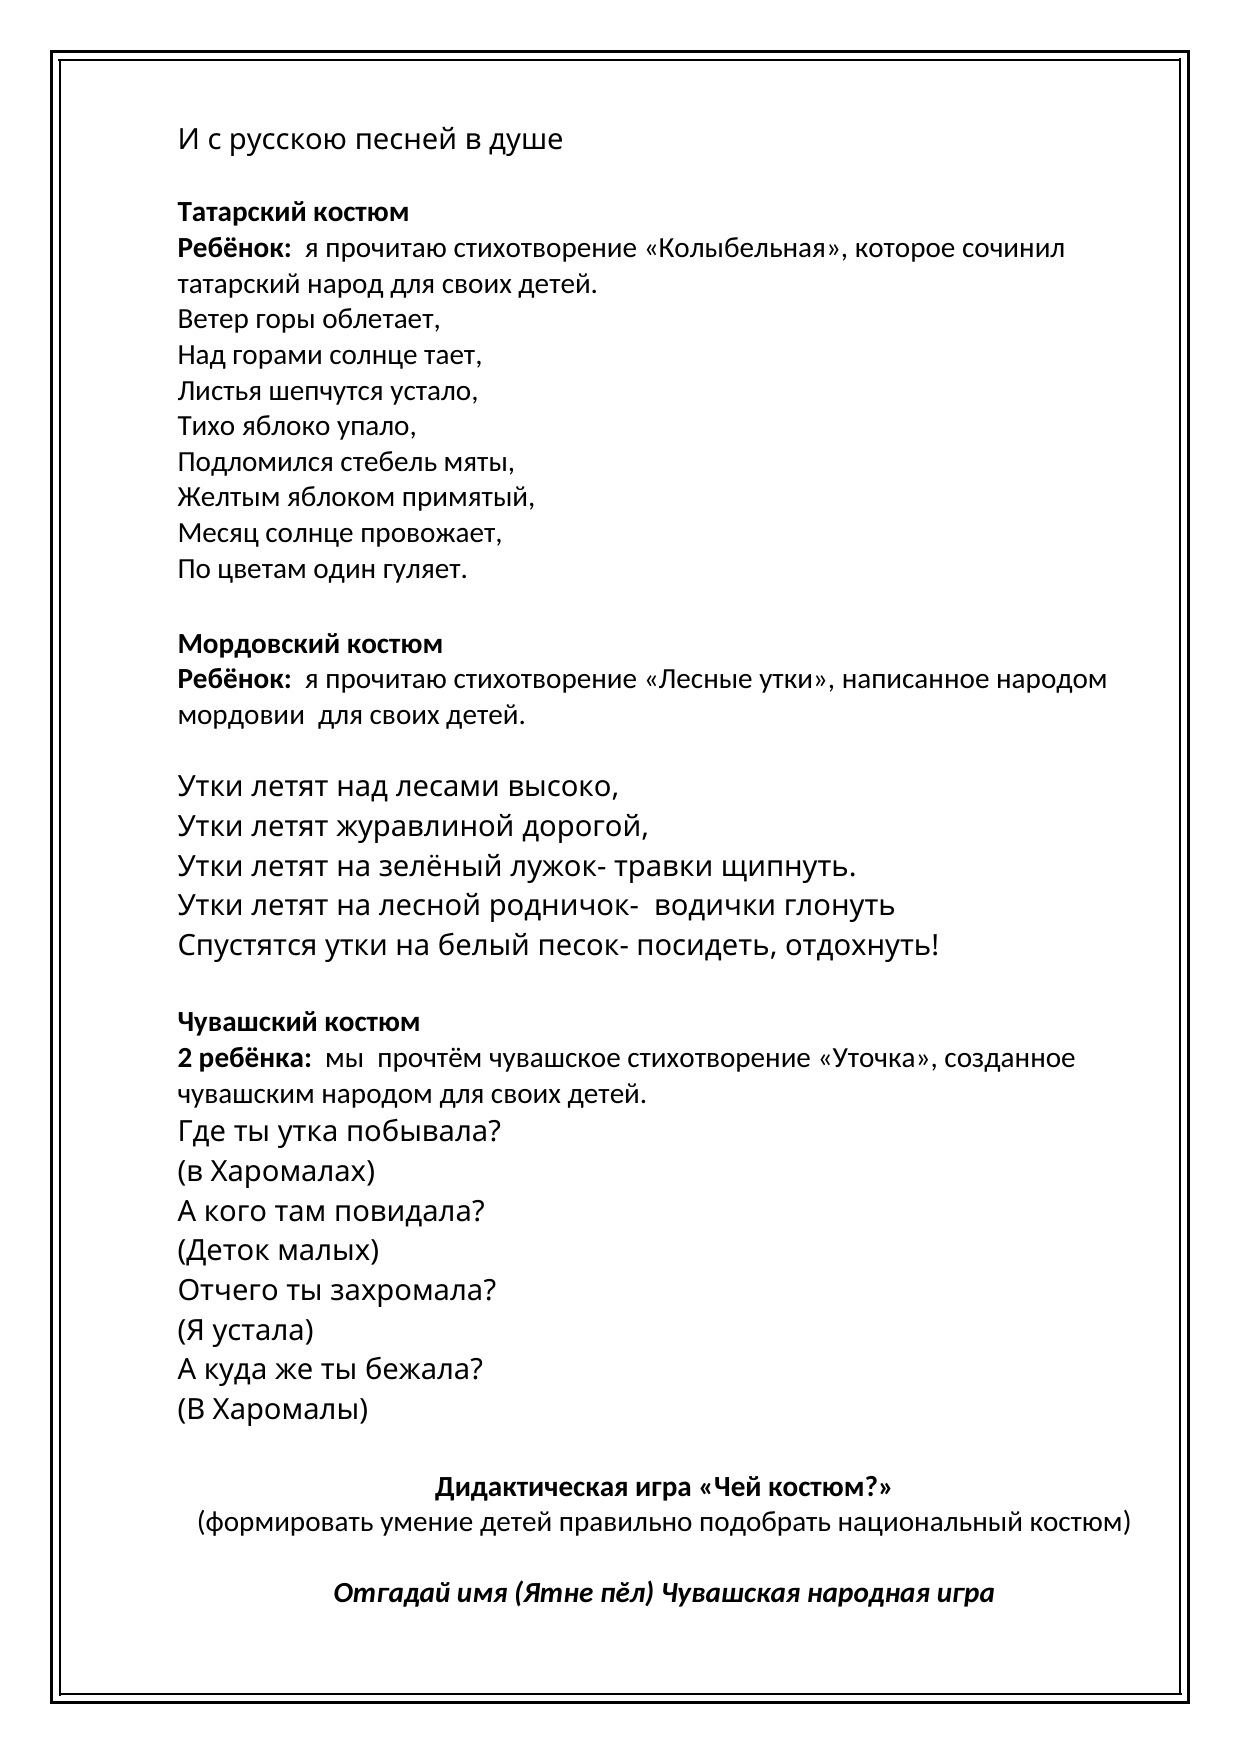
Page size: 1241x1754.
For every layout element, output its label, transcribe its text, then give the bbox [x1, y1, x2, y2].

text Ребёнок: я прочитаю стихотворение «Колыбельная», которое сочинил татарский народ для своих детей. [177, 229, 1152, 300]
text Утки летят журавлиной дорогой, [177, 805, 1152, 845]
text А куда же ты бежала? [177, 1348, 1152, 1388]
text И с русскою песней в душе [177, 118, 1152, 158]
text Дидактическая игра «Чей костюм?» (формировать умение детей правильно подобрать национальный костюм) [177, 1468, 1152, 1539]
text (в Харомалах) [177, 1150, 1152, 1190]
text Спустятся утки на белый песок- посидеть, отдохнуть! [177, 924, 1152, 964]
text Где ты утка побывала? [177, 1110, 1152, 1150]
text Утки летят над лесами высоко, [177, 765, 1152, 805]
text Мордовский костюм [177, 625, 1152, 661]
text Ребёнок: я прочитаю стихотворение «Лесные утки», написанное народом мордовии для своих детей. [177, 661, 1152, 732]
text Отчего ты захромала? [177, 1269, 1152, 1309]
text Ветер горы облетает, Над горами солнце тает, [177, 300, 1152, 372]
text Чувашский костюм [177, 1003, 1152, 1039]
text Желтым яблоком примятый, [177, 478, 1152, 514]
text Отгадай имя (Ятне пĕл) Чувашская народная игра [177, 1574, 1152, 1610]
text Татарский костюм [177, 193, 1152, 229]
text А кого там повидала? [177, 1190, 1152, 1229]
text Утки летят на лесной родничок- водички глонуть [177, 884, 1152, 924]
text Месяц солнце провожает, По цветам один гуляет. [177, 514, 1152, 585]
text Утки летят на зелёный лужок- травки щипнуть. [177, 845, 1152, 884]
text (Деток малых) [177, 1229, 1152, 1269]
text 2 ребёнка: мы прочтём чувашское стихотворение «Уточка», созданное чувашским народом для своих детей. [177, 1039, 1152, 1110]
text Подломился стебель мяты, [177, 443, 1152, 478]
text Листья шепчутся устало, Тихо яблоко упало, [177, 372, 1152, 443]
text (В Харомалы) [177, 1388, 1152, 1428]
text (Я устала) [177, 1309, 1152, 1348]
